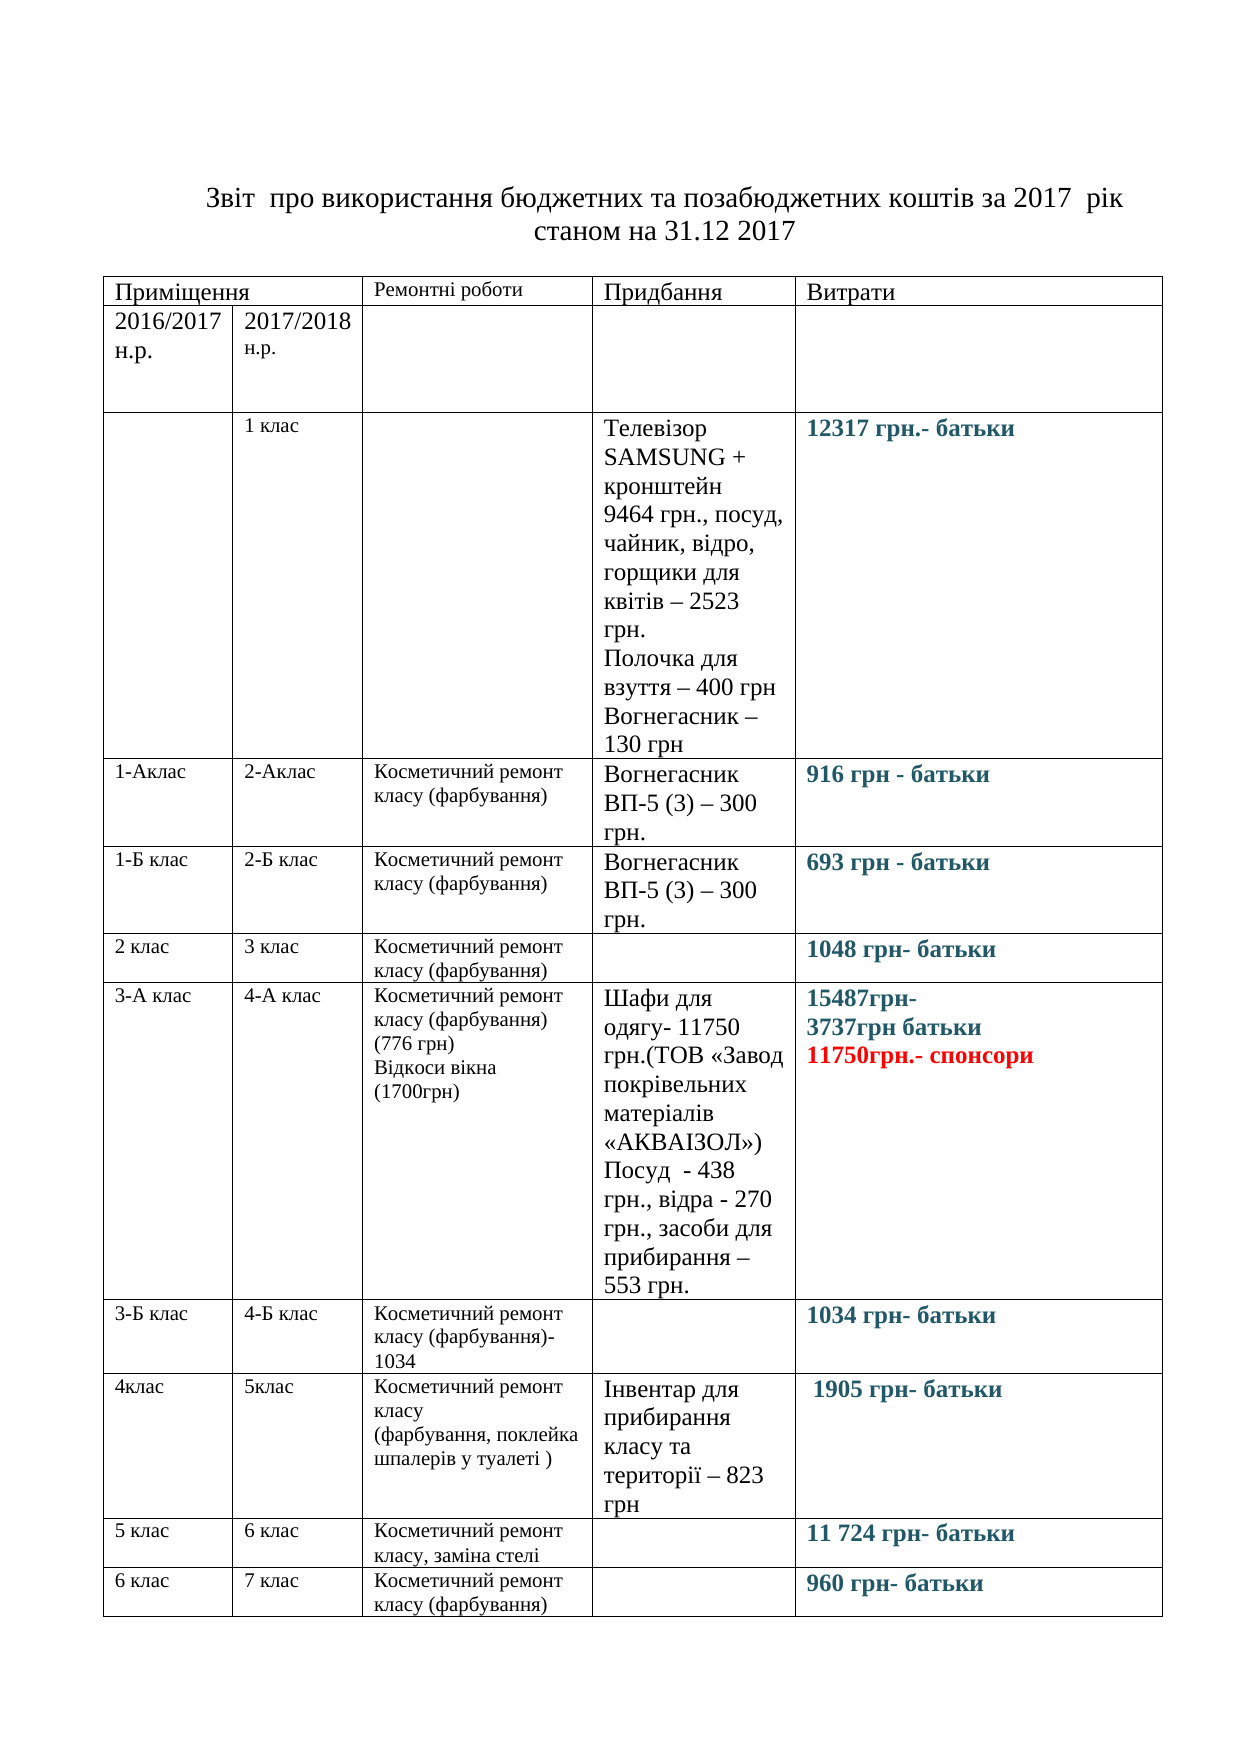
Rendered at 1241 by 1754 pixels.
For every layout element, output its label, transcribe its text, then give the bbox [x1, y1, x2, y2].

table_cell 6 клас [104, 1568, 232, 1616]
table_cell 693 грн - батьки [796, 847, 1162, 933]
table_cell [363, 413, 592, 758]
table_cell 1-Б клас [104, 847, 232, 933]
table_cell 2 клас [104, 934, 232, 982]
table_header Придбання [593, 277, 795, 305]
table_cell [593, 1519, 795, 1567]
table_cell [104, 413, 232, 758]
table_cell 4клас [104, 1374, 232, 1517]
table_cell Вогнегасник ВП-5 (3) – 300 грн. [593, 759, 795, 846]
table_cell Телевізор SAMSUNG + кронштейн 9464 грн., посуд, чайник, відро, горщики для квітів – 2523 грн. Полочка для взуття – 400 грн Вогнегасник – 130 грн [593, 413, 795, 758]
table_cell 4-А клас [233, 983, 362, 1299]
table_cell 6 клас [233, 1519, 362, 1567]
table_cell [593, 934, 795, 982]
table_cell 2-Б клас [233, 847, 362, 933]
table_cell 12317 грн.- батьки [796, 413, 1162, 758]
text Звіт про використання бюджетних та позабюджетних коштів за 2017 рік станом на 31.12 2017 [177, 180, 1152, 247]
table_cell 11 724 грн- батьки [796, 1519, 1162, 1567]
table_cell Косметичний ремонт класу (фарбування) [363, 759, 592, 846]
table_cell 7 клас [233, 1568, 362, 1616]
table_cell [796, 306, 1162, 412]
table_cell 2017/2018 н.р. [233, 306, 362, 412]
table_cell 3 клас [233, 934, 362, 982]
table_cell 4-Б клас [233, 1300, 362, 1373]
table_cell 3-Б клас [104, 1300, 232, 1373]
table_cell Косметичний ремонт класу (фарбування, поклейка шпалерів у туалеті ) [363, 1374, 592, 1517]
table_cell Косметичний ремонт класу (фарбування)- 1034 [363, 1300, 592, 1373]
table_cell Косметичний ремонт класу (фарбування) [363, 934, 592, 982]
table_cell 960 грн- батьки [796, 1568, 1162, 1616]
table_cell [363, 1568, 592, 1616]
table_cell 3-А клас [104, 983, 232, 1299]
table_cell Косметичний ремонт класу, заміна стелі [363, 1519, 592, 1567]
table_cell Інвентар для прибирання класу та території – 823 грн [593, 1374, 795, 1517]
table_cell [593, 306, 795, 412]
table_cell 1048 грн- батьки [796, 934, 1162, 982]
table_cell Косметичний ремонт класу (фарбування) (776 грн) Відкоси вікна (1700грн) [363, 983, 592, 1299]
table_cell [363, 306, 592, 412]
table_cell 15487грн- 3737грн батьки 11750грн.- спонсори [796, 983, 1162, 1299]
table_header Витрати [796, 277, 1162, 305]
table_cell [593, 1300, 795, 1373]
table_cell 2-Аклас [233, 759, 362, 846]
table_cell 916 грн - батьки [796, 759, 1162, 846]
table_cell Шафи для одягу- 11750 грн.(ТОВ «Завод покрівельних матеріалів «АКВАІЗОЛ») Посуд - 438 грн., відра - 270 грн., засоби для прибирання – 553 грн. [593, 983, 795, 1299]
table_cell Вогнегасник ВП-5 (3) – 300 грн. [593, 847, 795, 933]
table_cell 1905 грн- батьки [796, 1374, 1162, 1517]
table_header Приміщення [104, 277, 362, 305]
table_header Ремонтні роботи [363, 277, 592, 305]
table_cell 1034 грн- батьки [796, 1300, 1162, 1373]
table_cell Косметичний ремонт класу (фарбування) [363, 847, 592, 933]
table_cell 2016/2017 н.р. [104, 306, 232, 412]
table_cell 5клас [233, 1374, 362, 1517]
table_cell 5 клас [104, 1519, 232, 1567]
table_cell 1 клас [233, 413, 362, 758]
table_cell [593, 1568, 795, 1616]
table_cell 1-Аклас [104, 759, 232, 846]
